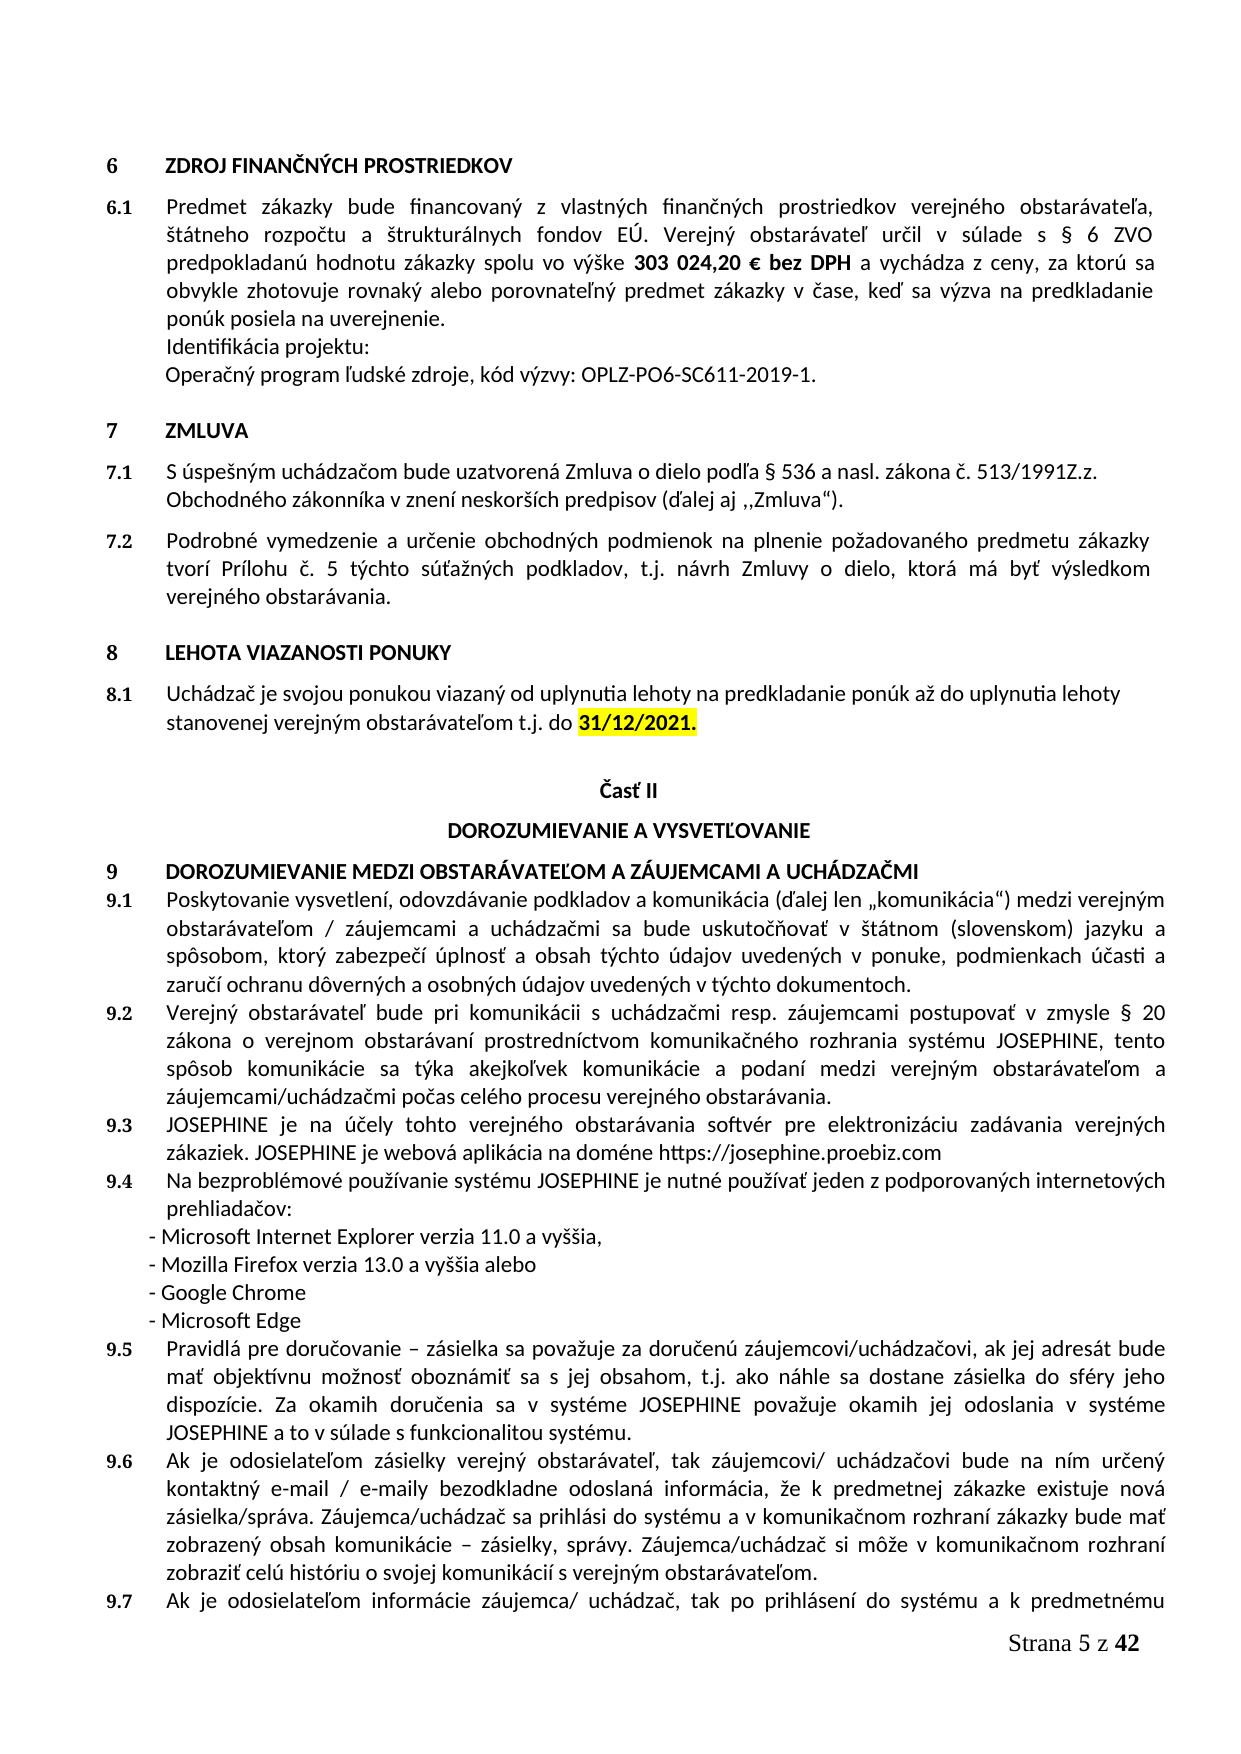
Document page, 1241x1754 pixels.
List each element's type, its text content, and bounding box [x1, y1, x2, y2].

list Pravidlá pre doručovanie – zásielka sa považuje za doručenú záujemcovi/uchádzačovi, ak jej adresát bude mať objektívnu možnosť oboznámiť sa s jej obsahom, t.j. ako náhle sa dostane zásielka do sféry jeho dispozície. Za okamih doručenia sa v systéme JOSEPHINE považuje okamih jej odoslania v systéme JOSEPHINE a to v súlade s funkcionalitou systému. [106, 1334, 1167, 1446]
list DOROZUMIEVANIE MEDZI OBSTARÁVATEĽOM A ZÁUJEMCAMI A UCHÁDZAČMI [106, 857, 1167, 886]
list ZDROJ FINANČNÝCH PROSTRIEDKOV [106, 151, 1167, 179]
list Verejný obstarávateľ bude pri komunikácii s uchádzačmi resp. záujemcami postupovať v zmysle § 20 zákona o verejnom obstarávaní prostredníctvom komunikačného rozhrania systému JOSEPHINE, tento spôsob komunikácie sa týka akejkoľvek komunikácie a podaní medzi verejným obstarávateľom a záujemcami/uchádzačmi počas celého procesu verejného obstarávania. [106, 998, 1167, 1110]
text - Microsoft Edge [149, 1306, 1167, 1334]
list Uchádzač je svojou ponukou viazaný od uplynutia lehoty na predkladanie ponúk až do uplynutia lehoty stanovenej verejným obstarávateľom t.j. do 31/12/2021. [106, 679, 1150, 736]
list Ak je odosielateľom zásielky verejný obstarávateľ, tak záujemcovi/ uchádzačovi bude na ním určený kontaktný e-mail / e-maily bezodkladne odoslaná informácia, že k predmetnej zákazke existuje nová zásielka/správa. Záujemca/uchádzač sa prihlási do systému a v komunikačnom rozhraní zákazky bude mať zobrazený obsah komunikácie – zásielky, správy. Záujemca/uchádzač si môže v komunikačnom rozhraní zobraziť celú históriu o svojej komunikácií s verejným obstarávateľom. [106, 1446, 1167, 1586]
list Poskytovanie vysvetlení, odovzdávanie podkladov a komunikácia (ďalej len „komunikácia“) medzi verejným obstarávateľom / záujemcami a uchádzačmi sa bude uskutočňovať v štátnom (slovenskom) jazyku a spôsobom, ktorý zabezpečí úplnosť a obsah týchto údajov uvedených v ponuke, podmienkach účasti a zaručí ochranu dôverných a osobných údajov uvedených v týchto dokumentoch. [106, 886, 1167, 998]
list Podrobné vymedzenie a určenie obchodných podmienok na plnenie požadovaného predmetu zákazky tvorí Prílohu č. 5 týchto súťažných podkladov, t.j. návrh Zmluvy o dielo, ktorá má byť výsledkom verejného obstarávania. [106, 526, 1152, 610]
list Na bezproblémové používanie systému JOSEPHINE je nutné používať jeden z podporovaných internetových prehliadačov: [106, 1166, 1167, 1222]
text - Mozilla Firefox verzia 13.0 a vyššia alebo [149, 1250, 1167, 1278]
text Časť II [209, 776, 1048, 804]
list LEHOTA VIAZANOSTI PONUKY [106, 638, 1167, 667]
text - Microsoft Internet Explorer verzia 11.0 a vyššia, [149, 1222, 1167, 1250]
list JOSEPHINE je na účely tohto verejného obstarávania softvér pre elektronizáciu zadávania verejných zákaziek. JOSEPHINE je webová aplikácia na doméne https://josephine.proebiz.com [106, 1110, 1167, 1166]
list ZMLUVA [106, 416, 1167, 444]
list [106, 1586, 1167, 1614]
list S úspešným uchádzačom bude uzatvorená Zmluva o dielo podľa § 536 a nasl. zákona č. 513/1991Z.z. Obchodného zákonníka v znení neskorších predpisov (ďalej aj ,,Zmluva“). [106, 457, 1151, 513]
list Identifikácia projektu: [165, 332, 1167, 360]
text Operačný program ľudské zdroje, kód výzvy: OPLZ-PO6-SC611-2019-1. [157, 360, 1167, 388]
subtitle DOROZUMIEVANIE A VYSVETĽOVANIE [209, 817, 1049, 844]
text - Google Chrome [149, 1278, 1167, 1306]
list Predmet zákazky bude financovaný z vlastných finančných prostriedkov verejného obstarávateľa, štátneho rozpočtu a štrukturálnych fondov EÚ. Verejný obstarávateľ určil v súlade s § 6 ZVO predpokladanú hodnotu zákazky spolu vo výške 303 024,20 € bez DPH a vychádza z ceny, za ktorú sa obvykle zhotovuje rovnaký alebo porovnateľný predmet zákazky v čase, keď sa výzva na predkladanie ponúk posiela na uverejnenie. [106, 192, 1155, 332]
